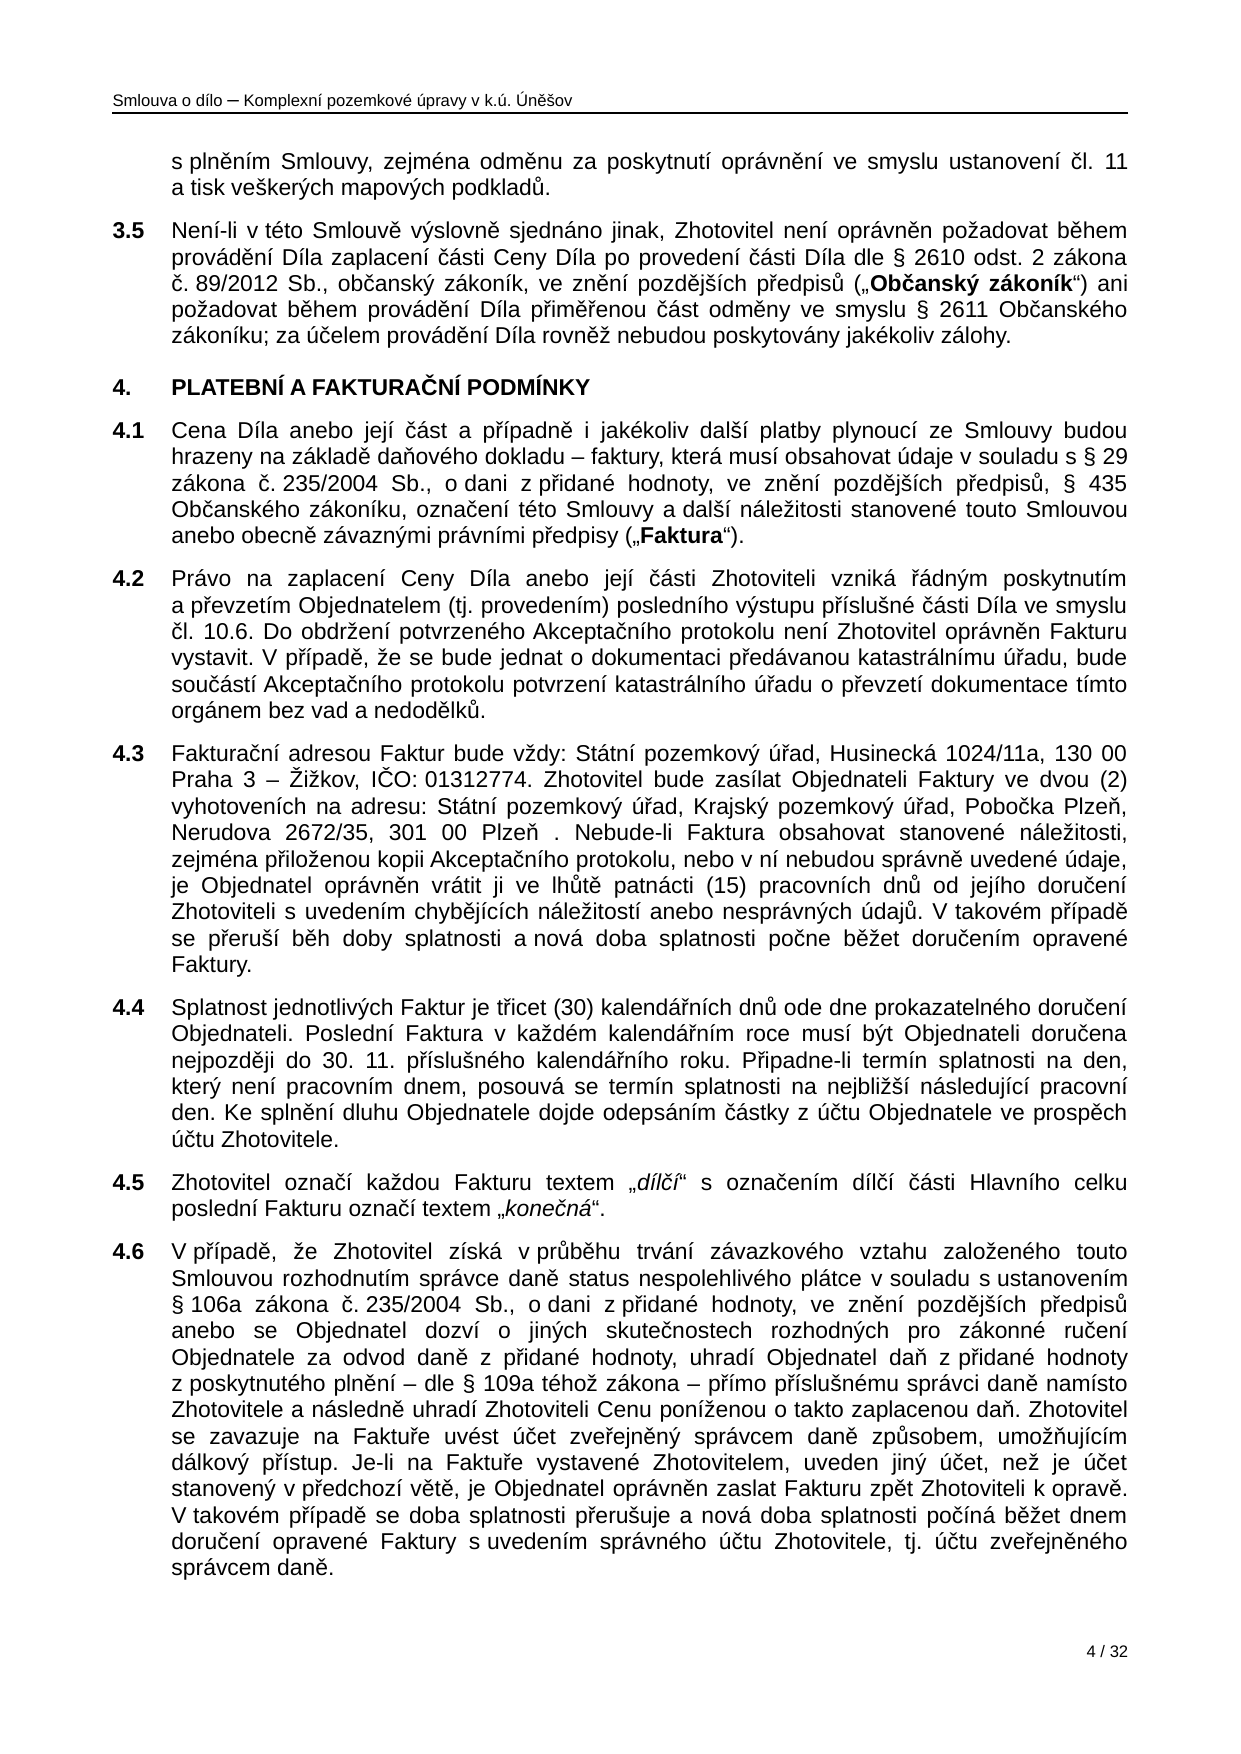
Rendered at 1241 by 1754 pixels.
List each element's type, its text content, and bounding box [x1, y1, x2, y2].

text Právo na zaplacení Ceny Díla anebo její části Zhotoviteli vzniká řádným poskytnutím a převzetím Objednatelem (tj. provedením) posledního výstupu příslušné části Díla ve smyslu čl. 10.6. Do obdržení potvrzeného Akceptačního protokolu není Zhotovitel oprávněn Fakturu vystavit. V případě, že se bude jednat o dokumentaci předávanou katastrálnímu úřadu, bude součástí Akceptačního protokolu potvrzení katastrálního úřadu o převzetí dokumentace tímto orgánem bez vad a nedodělků. [112, 565, 1128, 723]
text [112, 148, 1128, 200]
text V případě, že Zhotovitel získá v průběhu trvání závazkového vztahu založeného touto Smlouvou rozhodnutím správce daně status nespolehlivého plátce v souladu s ustanovením § 106a zákona č. 235/2004 Sb., o dani z přidané hodnoty, ve znění pozdějších předpisů anebo se Objednatel dozví o jiných skutečnostech rozhodných pro zákonné ručení Objednatele za odvod daně z přidané hodnoty, uhradí Objednatel daň z přidané hodnoty z poskytnutého plnění – dle § 109a téhož zákona – přímo příslušnému správci daně namísto Zhotovitele a následně uhradí Zhotoviteli Cenu poníženou o takto zaplacenou daň. Zhotovitel se zavazuje na Faktuře uvést účet zveřejněný správcem daně způsobem, umožňujícím dálkový přístup. Je-li na Faktuře vystavené Zhotovitelem, uveden jiný účet, než je účet stanovený v předchozí větě, je Objednatel oprávněn zaslat Fakturu zpět Zhotoviteli k opravě. V takovém případě se doba splatnosti přerušuje a nová doba splatnosti počíná běžet dnem doručení opravené Faktury s uvedením správného účtu Zhotovitele, tj. účtu zveřejněného správcem daně. [112, 1238, 1128, 1581]
text Splatnost jednotlivých Faktur je třicet (30) kalendářních dnů ode dne prokazatelného doručení Objednateli. Poslední Faktura v každém kalendářním roce musí být Objednateli doručena nejpozději do 30. 11. příslušného kalendářního roku. Připadne-li termín splatnosti na den, který není pracovním dnem, posouvá se termín splatnosti na nejbližší následující pracovní den. Ke splnění dluhu Objednatele dojde odepsáním částky z účtu Objednatele ve prospěch účtu Zhotovitele. [112, 994, 1128, 1152]
text Platební a fakturační podmínky [112, 374, 1128, 400]
text Zhotovitel označí každou Fakturu textem „dílčí“ s označením dílčí části Hlavního celku poslední Fakturu označí textem „konečná“. [112, 1169, 1128, 1221]
text Cena Díla anebo její část a případně i jakékoliv další platby plynoucí ze Smlouvy budou hrazeny na základě daňového dokladu – faktury, která musí obsahovat údaje v souladu s § 29 zákona č. 235/2004 Sb., o dani z přidané hodnoty, ve znění pozdějších předpisů, § 435 Občanského zákoníku, označení této Smlouvy a další náležitosti stanovené touto Smlouvou anebo obecně závaznými právními předpisy („Faktura“). [112, 417, 1128, 549]
text Není-li v této Smlouvě výslovně sjednáno jinak, Zhotovitel není oprávněn požadovat během provádění Díla zaplacení části Ceny Díla po provedení části Díla dle § 2610 odst. 2 zákona č. 89/2012 Sb., občanský zákoník, ve znění pozdějších předpisů („Občanský zákoník“) ani požadovat během provádění Díla přiměřenou část odměny ve smyslu § 2611 Občanského zákoníku; za účelem provádění Díla rovněž nebudou poskytovány jakékoliv zálohy. [112, 217, 1128, 349]
text Fakturační adresou Faktur bude vždy: Státní pozemkový úřad, Husinecká 1024/11a, 130 00 Praha 3 – Žižkov, IČO: 01312774. Zhotovitel bude zasílat Objednateli Faktury ve dvou (2) vyhotoveních na adresu: Státní pozemkový úřad, Krajský pozemkový úřad, Pobočka Plzeň, Nerudova 2672/35, 301 00 Plzeň . Nebude-li Faktura obsahovat stanovené náležitosti, zejména přiloženou kopii Akceptačního protokolu, nebo v ní nebudou správně uvedené údaje, je Objednatel oprávněn vrátit ji ve lhůtě patnácti (15) pracovních dnů od jejího doručení Zhotoviteli s uvedením chybějících náležitostí anebo nesprávných údajů. V takovém případě se přeruší běh doby splatnosti a nová doba splatnosti počne běžet doručením opravené Faktury. [112, 740, 1128, 977]
